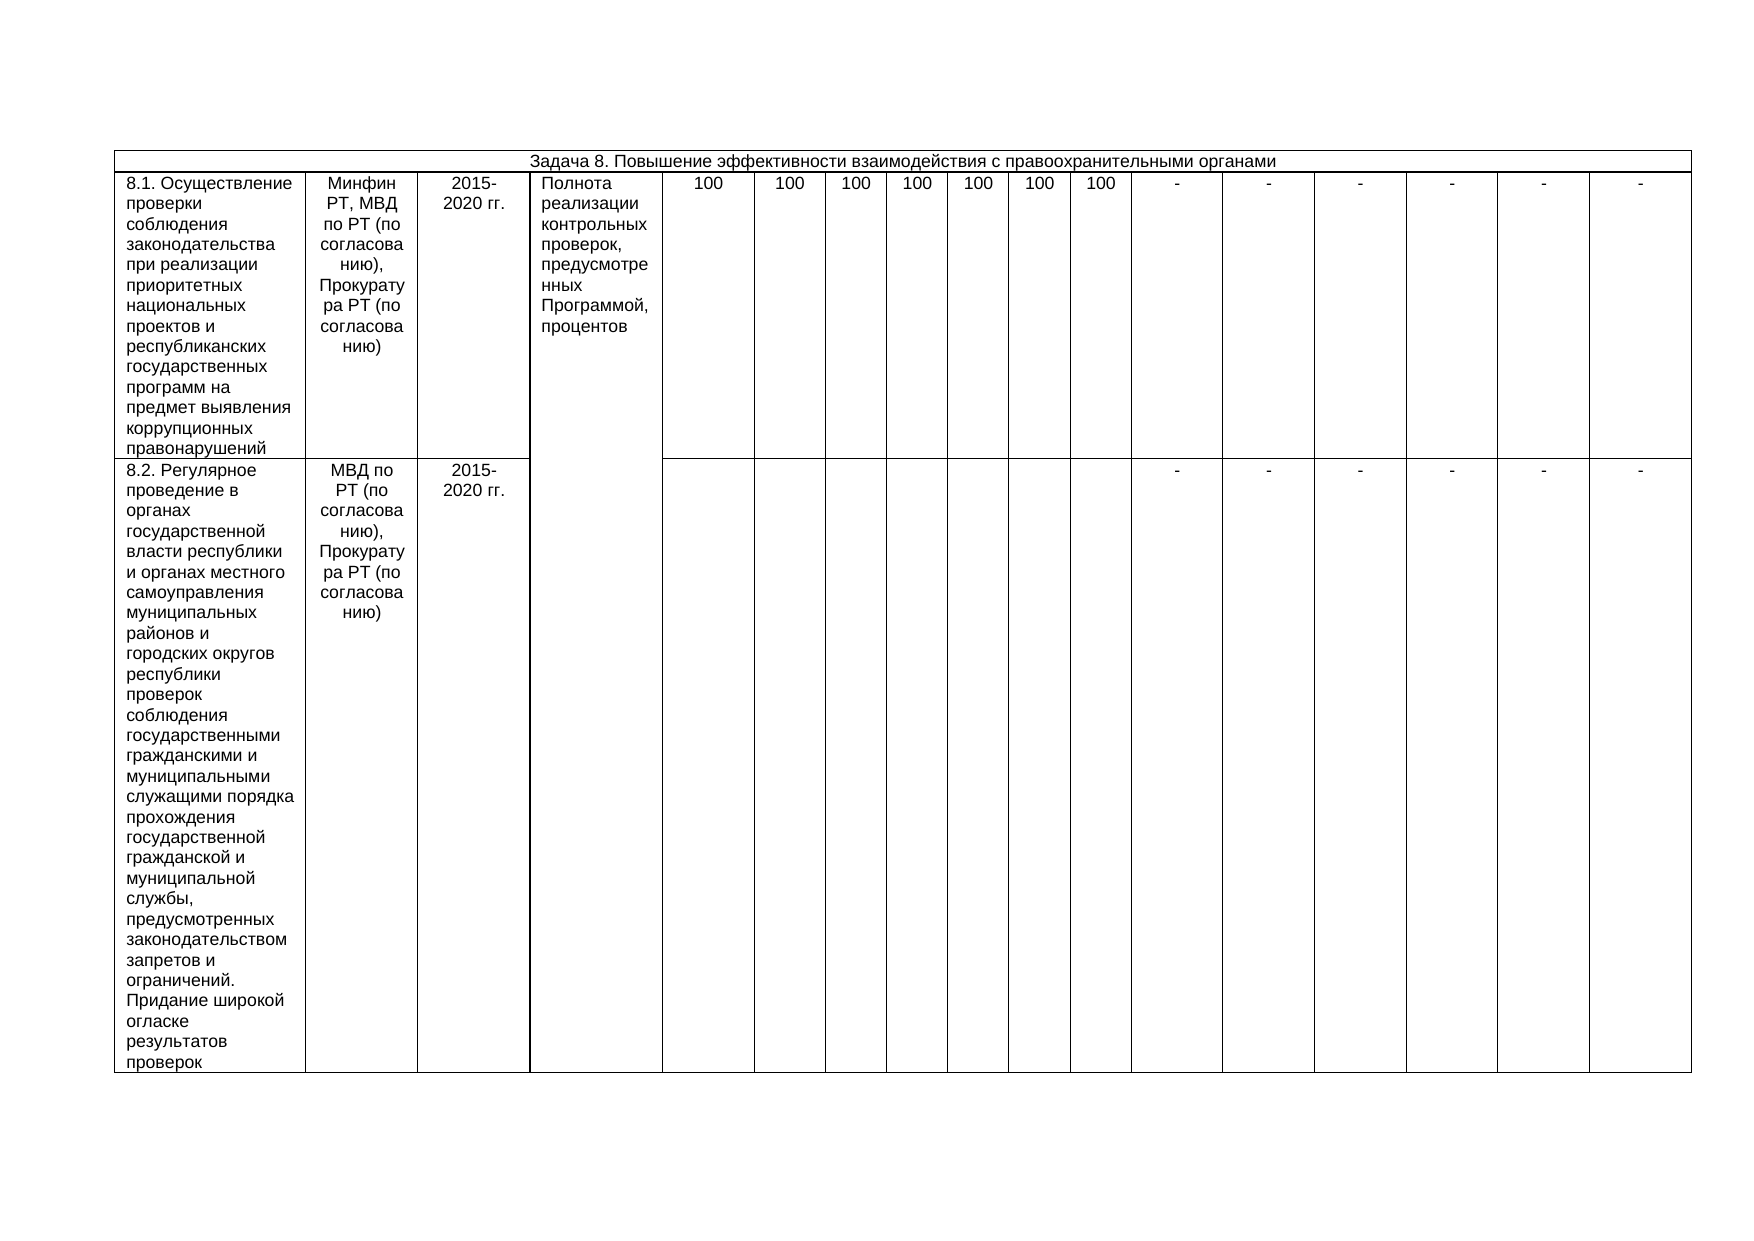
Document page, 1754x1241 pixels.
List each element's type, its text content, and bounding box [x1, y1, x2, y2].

table_cell - [1407, 459, 1497, 1072]
table_cell 100 [663, 173, 754, 458]
table_cell МВД по РТ (по согласованию), Прокуратура РТ (по согласованию) [306, 459, 417, 1072]
table_cell Минфин РТ, МВД по РТ (по согласованию), Прокуратура РТ (по согласованию) [306, 173, 417, 458]
table_cell 8.2. Регулярное проведение в органах государственной власти республики и органах местного самоуправления муниципальных районов и городских округов республики проверок соблюдения государственными гражданскими и муниципальными служащими порядка прохождения государственной гражданской и муниципальной службы, предусмотренных законодательством запретов и ограничений. Придание широкой огласке результатов проверок [115, 459, 305, 1072]
table_cell - [1498, 173, 1589, 458]
table_cell - [1132, 173, 1222, 458]
table_cell [755, 459, 825, 1072]
table_cell - [1315, 459, 1406, 1072]
table_cell [826, 459, 886, 1072]
table_cell - [1315, 173, 1406, 458]
table_cell 100 [826, 173, 886, 458]
table_cell [1009, 459, 1070, 1072]
table_cell 100 [1009, 173, 1070, 458]
table_cell Задача 8. Повышение эффективности взаимодействия с правоохранительными органами [115, 151, 1691, 171]
table_cell - [1223, 173, 1314, 458]
table_cell 100 [1071, 173, 1131, 458]
table_cell 8.1. Осуществление проверки соблюдения законодательства при реализации приоритетных национальных проектов и республиканских государственных программ на предмет выявления коррупционных правонарушений [115, 173, 305, 458]
table_cell [663, 459, 754, 1072]
table_cell - [1223, 459, 1314, 1072]
table_cell Полнота реализации контрольных проверок, предусмотренных Программой, процентов [531, 173, 662, 1072]
table_cell 100 [948, 173, 1008, 458]
table_cell - [1590, 459, 1691, 1072]
table_cell - [1407, 173, 1497, 458]
table_cell [948, 459, 1008, 1072]
table_cell - [1498, 459, 1589, 1072]
table_cell 2015- 2020 гг. [418, 459, 529, 1072]
table_cell 100 [755, 173, 825, 458]
table_cell - [1132, 459, 1222, 1072]
table_cell 2015- 2020 гг. [418, 173, 529, 458]
table_cell - [1590, 173, 1691, 458]
table_cell 100 [887, 173, 947, 458]
table_cell [887, 459, 947, 1072]
table_cell [1071, 459, 1131, 1072]
